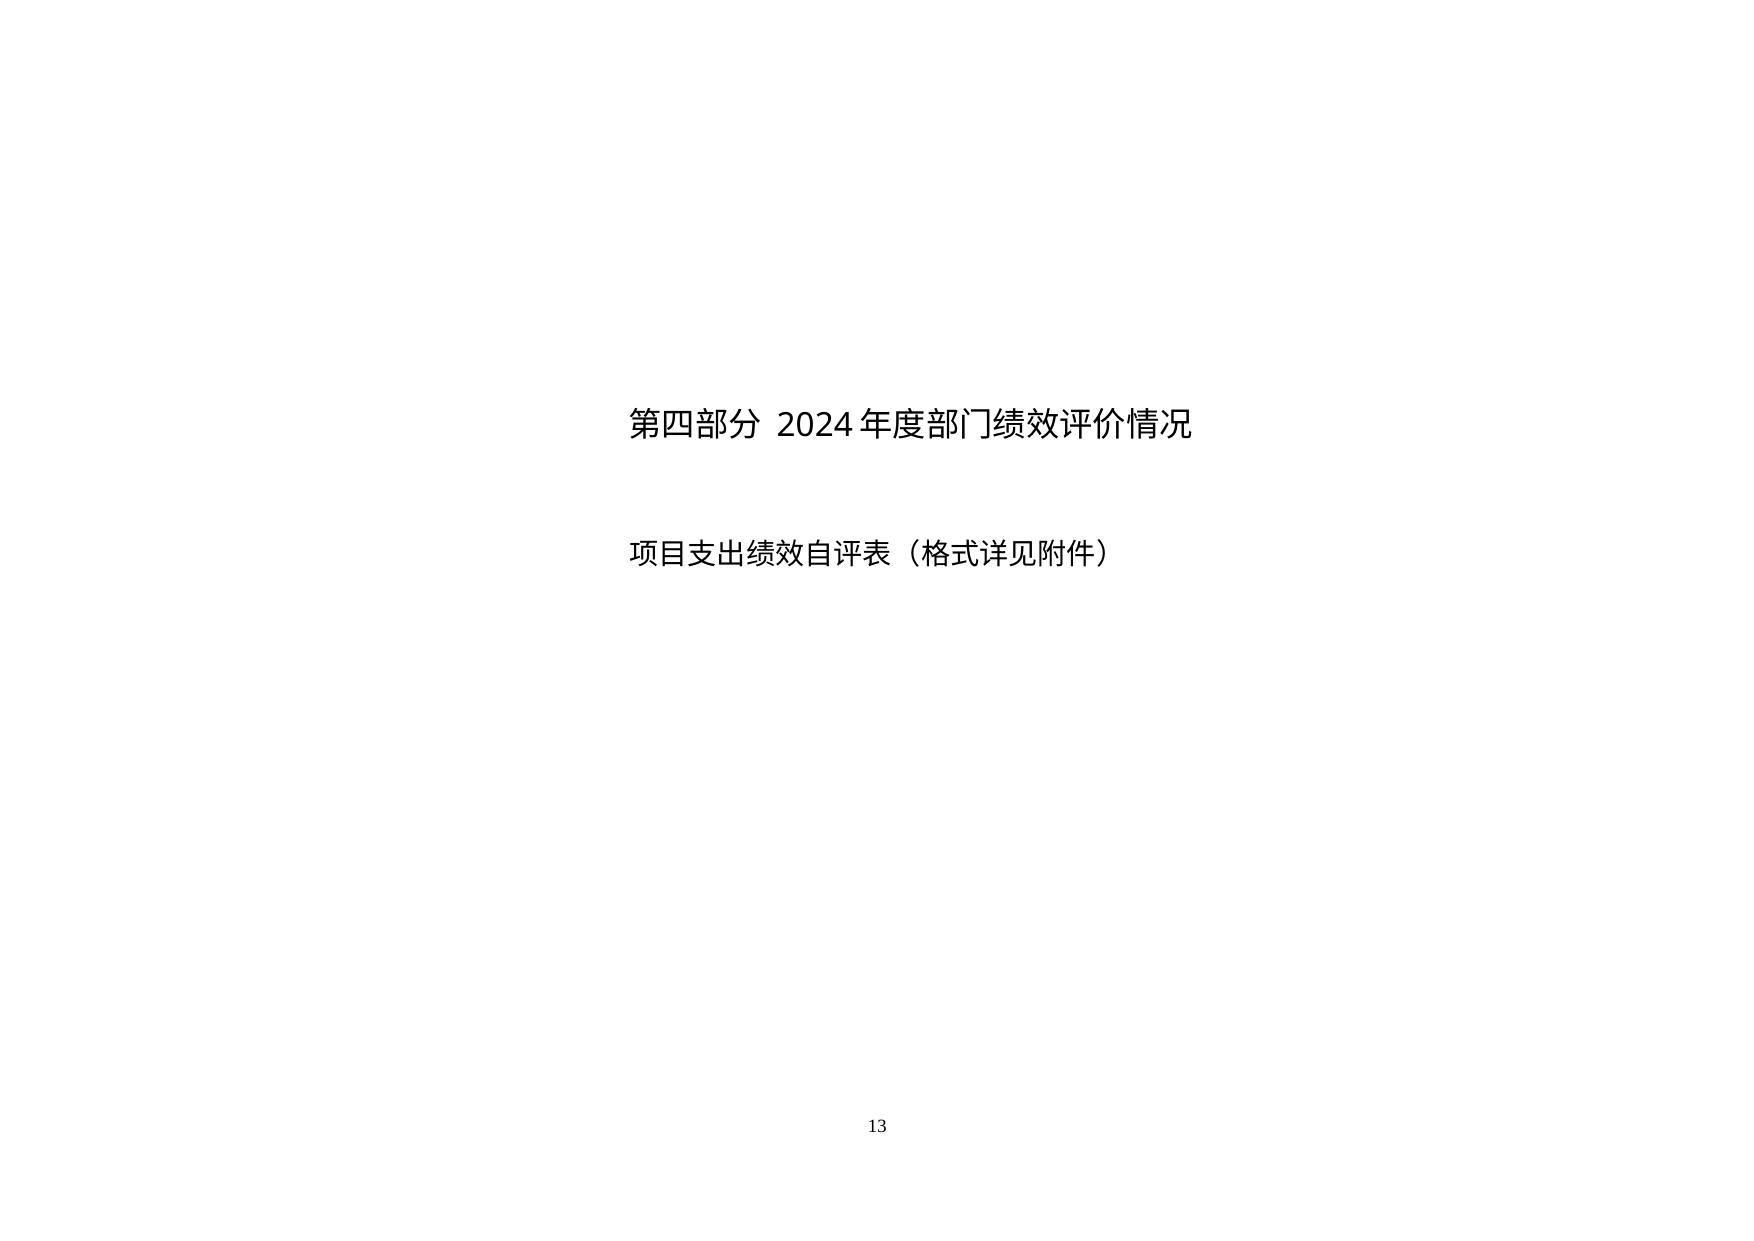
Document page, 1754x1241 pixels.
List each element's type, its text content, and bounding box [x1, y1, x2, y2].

list 项目支出绩效自评表（格式详见附件） [118, 519, 1636, 584]
text 第四部分 2024年度部门绩效评价情况 [118, 389, 1636, 454]
